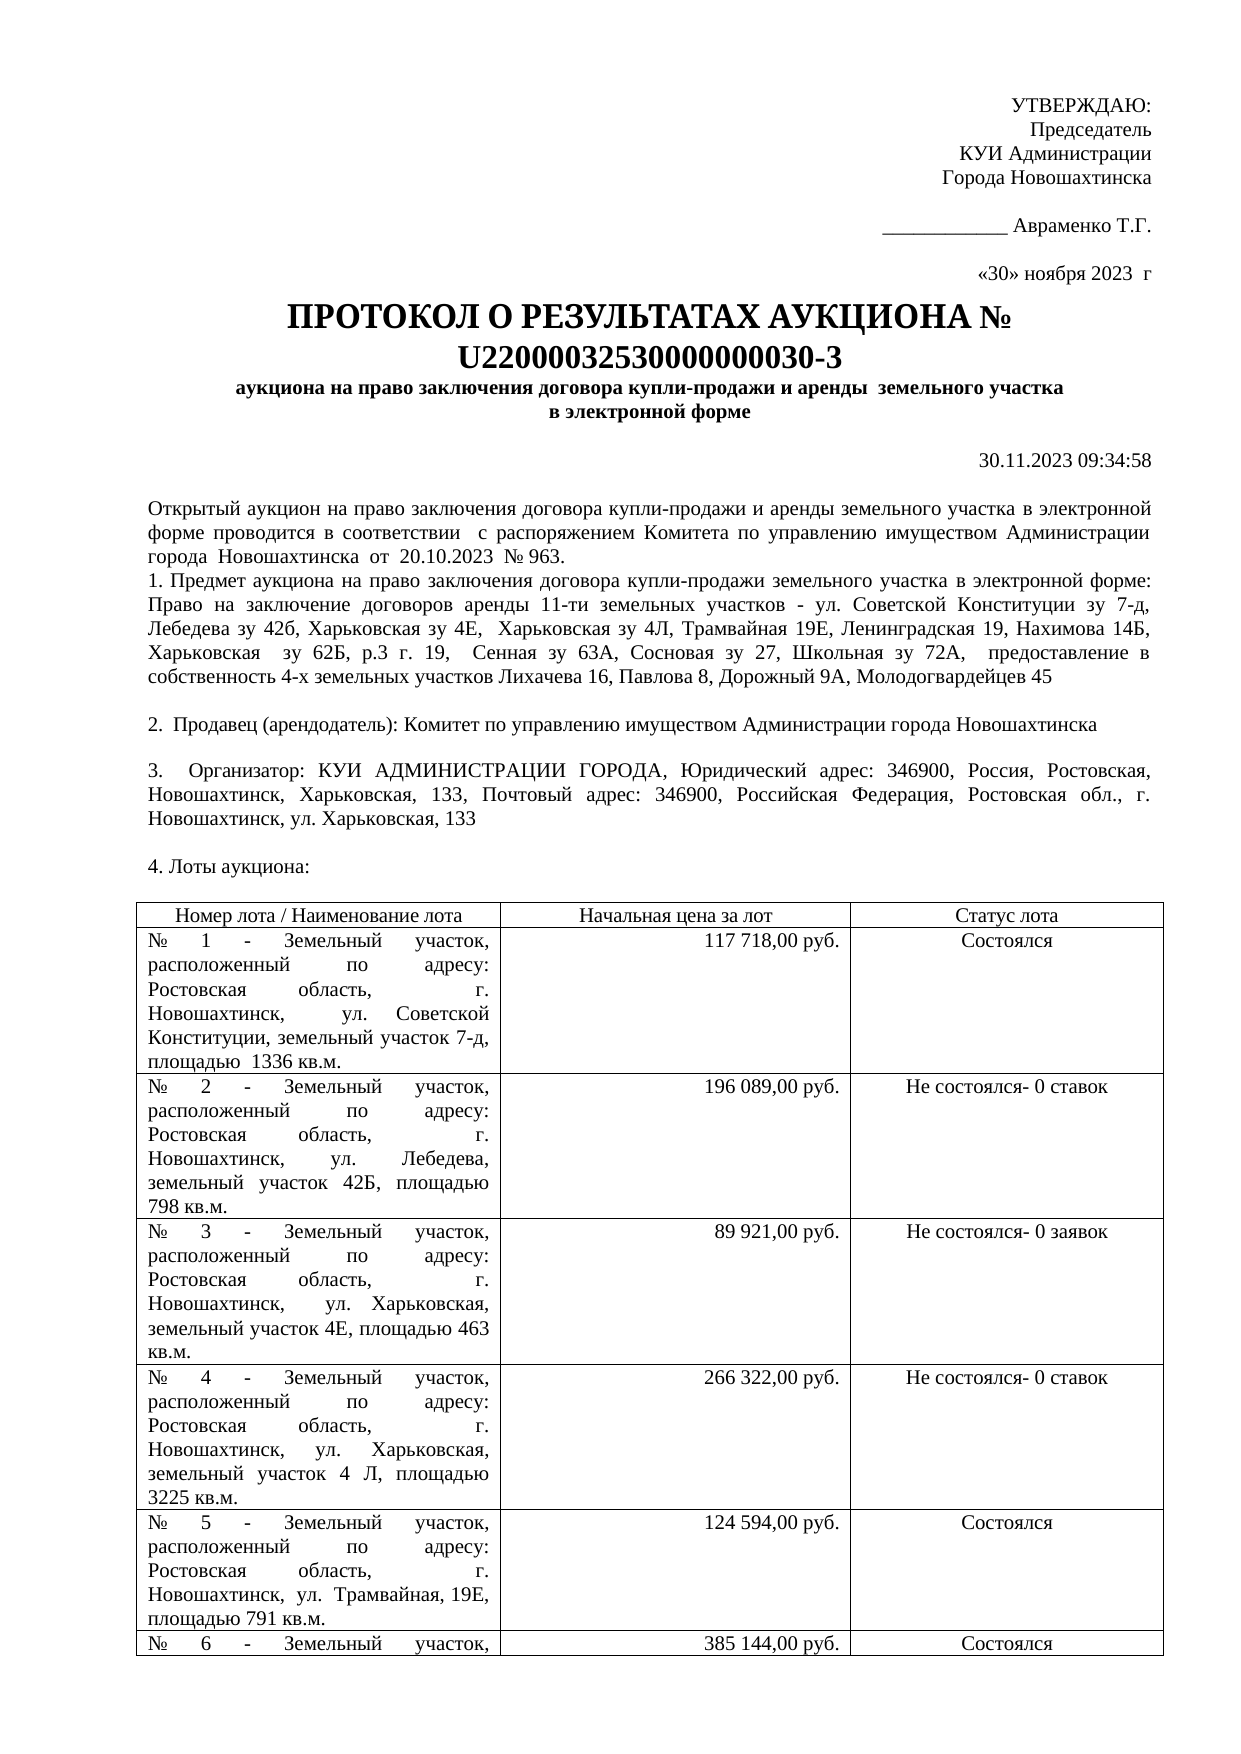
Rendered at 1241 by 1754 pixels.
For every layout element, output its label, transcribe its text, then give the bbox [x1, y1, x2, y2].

text аукциона на право заключения договора купли-продажи и аренды земельного участка [148, 375, 1152, 399]
text Председатель [148, 117, 1152, 141]
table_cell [137, 1631, 500, 1655]
table_cell Состоялся [851, 928, 1163, 1073]
text «30» ноября 2023 г [148, 261, 1152, 285]
table_cell № 3 - Земельный участок, расположенный по адресу: Ростовская область, г. Новошахтинск, ул. Харьковская, земельный участок 4Е, площадью 463 кв.м. [137, 1219, 500, 1363]
table_cell 196 089,00 руб. [501, 1074, 850, 1218]
table_header Начальная цена за лот [501, 903, 850, 927]
text 3. Организатор: КУИ АДМИНИСТРАЦИИ ГОРОДА, Юридический адрес: 346900, Россия, Ростовская, Новошахтинск, Харьковская, 133, Почтовый адрес: 346900, Российская Федерация, Ростовская обл., г. Новошахтинск, ул. Харьковская, 133 [148, 758, 1152, 830]
table_cell Не состоялся- 0 заявок [851, 1219, 1163, 1363]
text 30.11.2023 09:34:58 [148, 447, 1152, 472]
table_cell 124 594,00 руб. [501, 1510, 850, 1630]
text УТВЕРЖДАЮ: [148, 92, 1152, 117]
text Города Новошахтинска [148, 165, 1152, 189]
text ____________ Авраменко Т.Г. [148, 213, 1152, 237]
table_cell Не состоялся- 0 ставок [851, 1365, 1163, 1509]
table_cell Состоялся [851, 1631, 1163, 1655]
table_cell № 4 - Земельный участок, расположенный по адресу: Ростовская область, г. Новошахтинск, ул. Харьковская, земельный участок 4 Л, площадью 3225 кв.м. [137, 1365, 500, 1509]
text 1. Предмет аукциона на право заключения договора купли-продажи земельного участка в электронной форме: Право на заключение договоров аренды 11-ти земельных участков - ул. Советской Конституции зу 7-д, Лебедева зу 42б, Харьковская зу 4Е, Харьковская зу 4Л, Трамвайная 19Е, Ленинградская 19, Нахимова 14Б, Харьковская зу 62Б, р.3 г. 19, Сенная зу 63А, Сосновая зу 27, Школьная зу 72А, предоставление в собственность 4-х земельных участков Лихачева 16, Павлова 8, Дорожный 9А, Молодогвардейцев 45 [148, 568, 1152, 688]
table_cell Состоялся [851, 1510, 1163, 1630]
text 2. Продавец (арендодатель): Комитет по управлению имуществом Администрации города Новошахтинска [148, 712, 1152, 736]
table_header Номер лота / Наименование лота [137, 903, 500, 927]
subtitle ПРОТОКОЛ О РЕЗУЛЬТАТАХ АУКЦИОНА № U22000032530000000030-3 [148, 297, 1152, 375]
text в электронной форме [148, 399, 1152, 423]
table_cell Не состоялся- 0 ставок [851, 1074, 1163, 1218]
table_cell 266 322,00 руб. [501, 1365, 850, 1509]
text 4. Лоты аукциона: [148, 854, 1152, 878]
table_cell 385 144,00 руб. [501, 1631, 850, 1655]
table_cell № 2 - Земельный участок, расположенный по адресу: Ростовская область, г. Новошахтинск, ул. Лебедева, земельный участок 42Б, площадью 798 кв.м. [137, 1074, 500, 1218]
table_cell 89 921,00 руб. [501, 1219, 850, 1363]
table_cell № 5 - Земельный участок, расположенный по адресу: Ростовская область, г. Новошахтинск, ул. Трамвайная, 19Е, площадью 791 кв.м. [137, 1510, 500, 1630]
text КУИ Администрации [148, 141, 1152, 165]
table_header Статус лота [851, 903, 1163, 927]
text Открытый аукцион на право заключения договора купли-продажи и аренды земельного участка в электронной форме проводится в соответствии с распоряжением Комитета по управлению имуществом Администрации города Новошахтинска от 20.10.2023 № 963. [148, 496, 1152, 568]
table_cell № 1 - Земельный участок, расположенный по адресу: Ростовская область, г. Новошахтинск, ул. Советской Конституции, земельный участок 7-д, площадью 1336 кв.м. [137, 928, 500, 1073]
table_cell 117 718,00 руб. [501, 928, 850, 1073]
